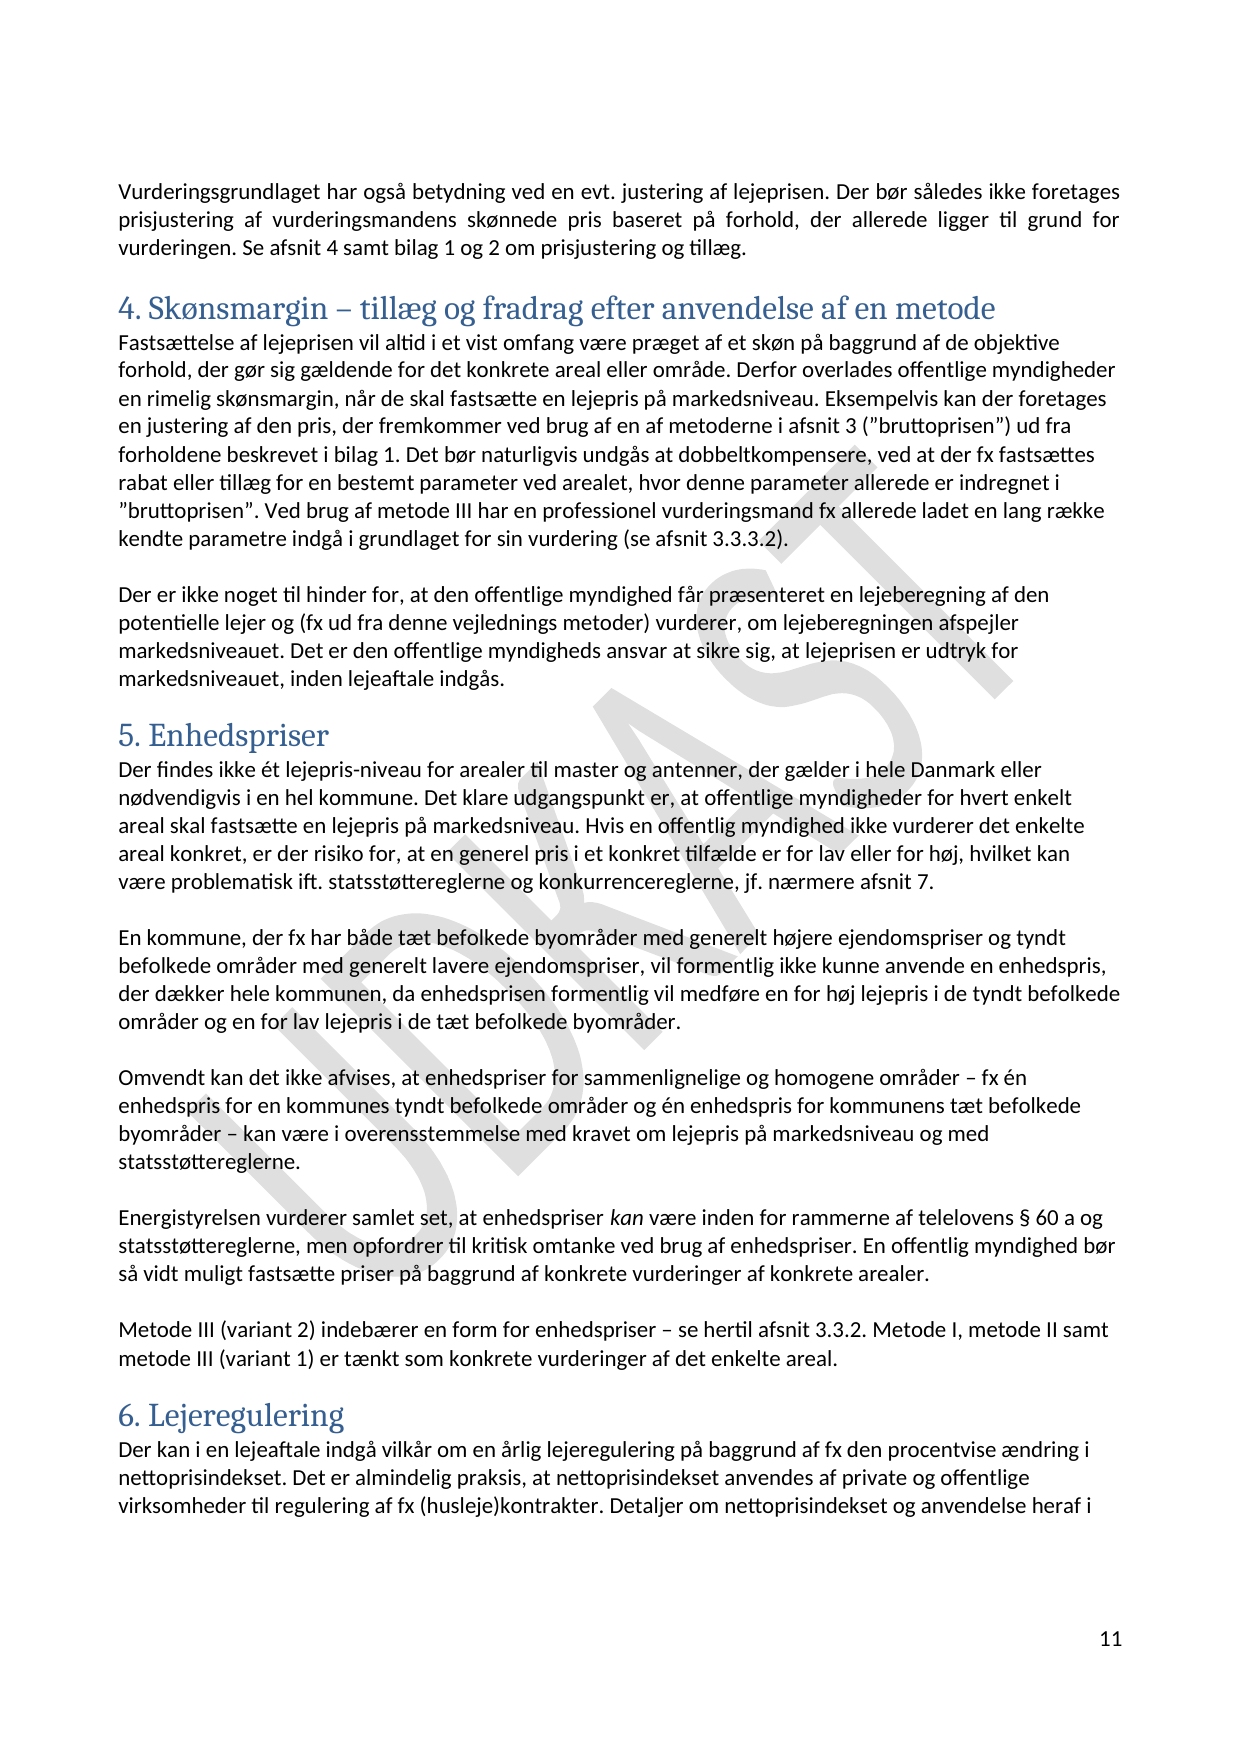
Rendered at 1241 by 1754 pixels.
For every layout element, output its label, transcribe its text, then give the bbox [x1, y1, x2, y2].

text Metode III (variant 2) indebærer en form for enhedspriser – se hertil afsnit 3.3.2. Metode I, metode II samt metode III (variant 1) er tænkt som konkrete vurderinger af det enkelte areal. [118, 1316, 1122, 1372]
text Vurderingsgrundlaget har også betydning ved en evt. justering af lejeprisen. Der bør således ikke foretages prisjustering af vurderingsmandens skønnede pris baseret på forhold, der allerede ligger til grund for vurderingen. Se afsnit 4 samt bilag 1 og 2 om prisjustering og tillæg. [118, 177, 1122, 261]
subtitle 5. Enhedspriser [118, 717, 1122, 755]
text 4. Skønsmargin – tillæg og fradrag efter anvendelse af en metode Fastsættelse af lejeprisen vil altid i et vist omfang være præget af et skøn på baggrund af de objektive forhold, der gør sig gældende for det konkrete areal eller område. Derfor overlades offentlige myndigheder en rimelig skønsmargin, når de skal fastsætte en lejepris på markedsniveau. Eksempelvis kan der foretages en justering af den pris, der fremkommer ved brug af en af metoderne i afsnit 3 (”bruttoprisen”) ud fra forholdene beskrevet i bilag 1. Det bør naturligvis undgås at dobbeltkompensere, ved at der fx fastsættes rabat eller tillæg for en bestemt parameter ved arealet, hvor denne parameter allerede er indregnet i ”bruttoprisen”. Ved brug af metode III har en professionel vurderingsmand fx allerede ladet en lang række kendte parametre indgå i grundlaget for sin vurdering (se afsnit 3.3.3.2). [118, 289, 1122, 552]
text Der er ikke noget til hinder for, at den offentlige myndighed får præsenteret en lejeberegning af den potentielle lejer og (fx ud fra denne vejlednings metoder) vurderer, om lejeberegningen afspejler markedsniveauet. Det er den offentlige myndigheds ansvar at sikre sig, at lejeprisen er udtryk for markedsniveauet, inden lejeaftale indgås. [118, 580, 1122, 692]
subtitle 6. Lejeregulering [118, 1397, 1122, 1435]
text Energistyrelsen vurderer samlet set, at enhedspriser kan være inden for rammerne af telelovens § 60 a og statsstøttereglerne, men opfordrer til kritisk omtanke ved brug af enhedspriser. En offentlig myndighed bør så vidt muligt fastsætte priser på baggrund af konkrete vurderinger af konkrete arealer. [118, 1203, 1122, 1288]
text Der findes ikke ét lejepris-niveau for arealer til master og antenner, der gælder i hele Danmark eller nødvendigvis i en hel kommune. Det klare udgangspunkt er, at offentlige myndigheder for hvert enkelt areal skal fastsætte en lejepris på markedsniveau. Hvis en offentlig myndighed ikke vurderer det enkelte areal konkret, er der risiko for, at en generel pris i et konkret tilfælde er for lav eller for høj, hvilket kan være problematisk ift. statsstøttereglerne og konkurrencereglerne, jf. nærmere afsnit 7. [118, 755, 1122, 895]
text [118, 1435, 1122, 1519]
text Omvendt kan det ikke afvises, at enhedspriser for sammenlignelige og homogene områder – fx én enhedspris for en kommunes tyndt befolkede områder og én enhedspris for kommunens tæt befolkede byområder – kan være i overensstemmelse med kravet om lejepris på markedsniveau og med statsstøttereglerne. [118, 1063, 1122, 1176]
text En kommune, der fx har både tæt befolkede byområder med generelt højere ejendomspriser og tyndt befolkede områder med generelt lavere ejendomspriser, vil formentlig ikke kunne anvende en enhedspris, der dækker hele kommunen, da enhedsprisen formentlig vil medføre en for høj lejepris i de tyndt befolkede områder og en for lav lejepris i de tæt befolkede byområder. [118, 923, 1122, 1035]
